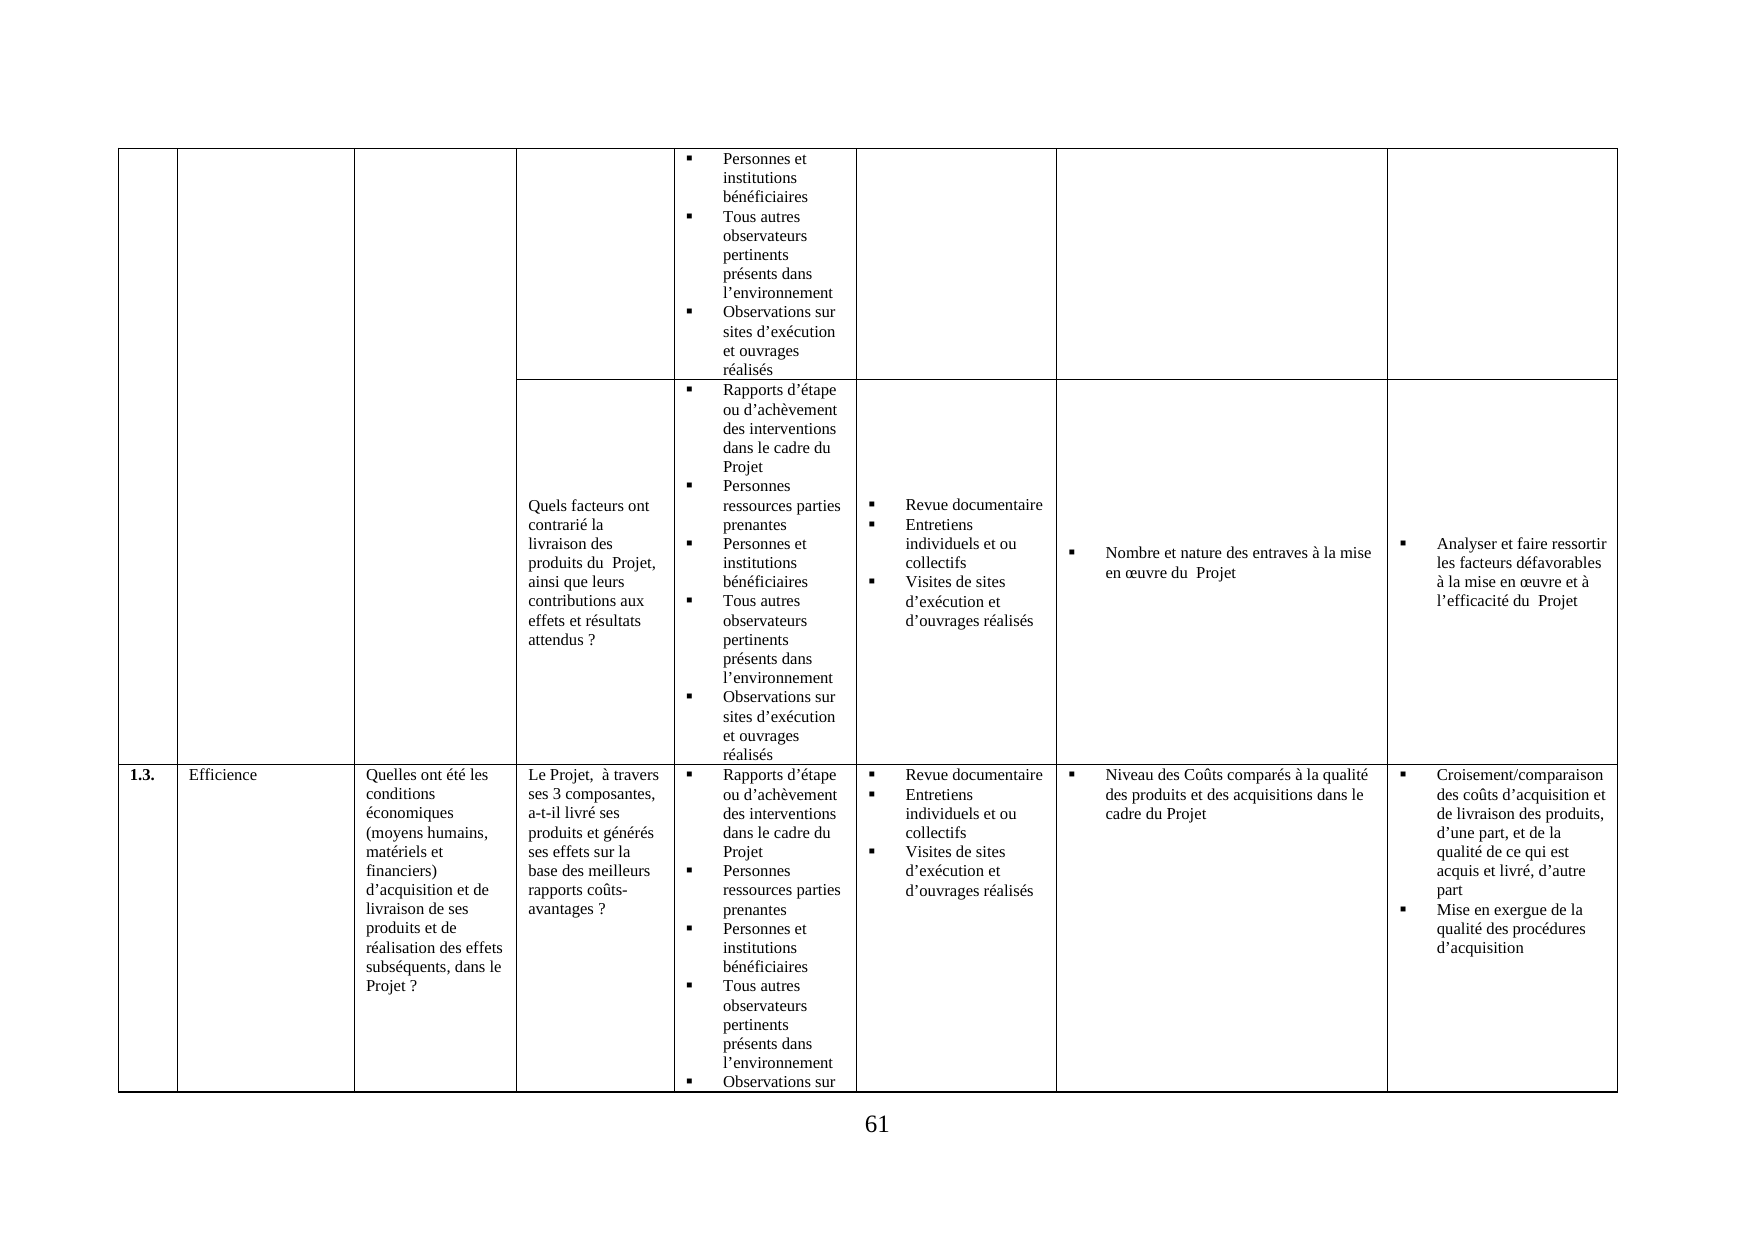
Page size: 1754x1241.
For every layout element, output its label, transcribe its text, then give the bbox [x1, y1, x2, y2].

table_cell Analyser et faire ressortir les facteurs défavorables à la mise en œuvre et à l’efficacité du Projet [1388, 380, 1617, 764]
table_cell Revue documentaire Entretiens individuels et ou collectifs Visites de sites d’exécution et d’ouvrages réalisés [857, 380, 1056, 764]
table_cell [355, 149, 516, 764]
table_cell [1388, 149, 1617, 379]
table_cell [1057, 765, 1387, 1091]
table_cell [675, 149, 856, 379]
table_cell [675, 765, 856, 1091]
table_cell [517, 149, 674, 379]
table_cell Quels facteurs ont contrarié la livraison des produits du Projet, ainsi que leurs contributions aux effets et résultats attendus ? [517, 380, 674, 764]
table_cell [355, 765, 516, 1091]
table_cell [1057, 149, 1387, 379]
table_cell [857, 149, 1056, 379]
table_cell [1388, 765, 1617, 1091]
table_cell Nombre et nature des entraves à la mise en œuvre du Projet [1057, 380, 1387, 764]
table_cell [857, 765, 1056, 1091]
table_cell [517, 765, 674, 1091]
table_cell Efficience [178, 765, 354, 1091]
table_cell 1.3. [119, 765, 177, 1091]
